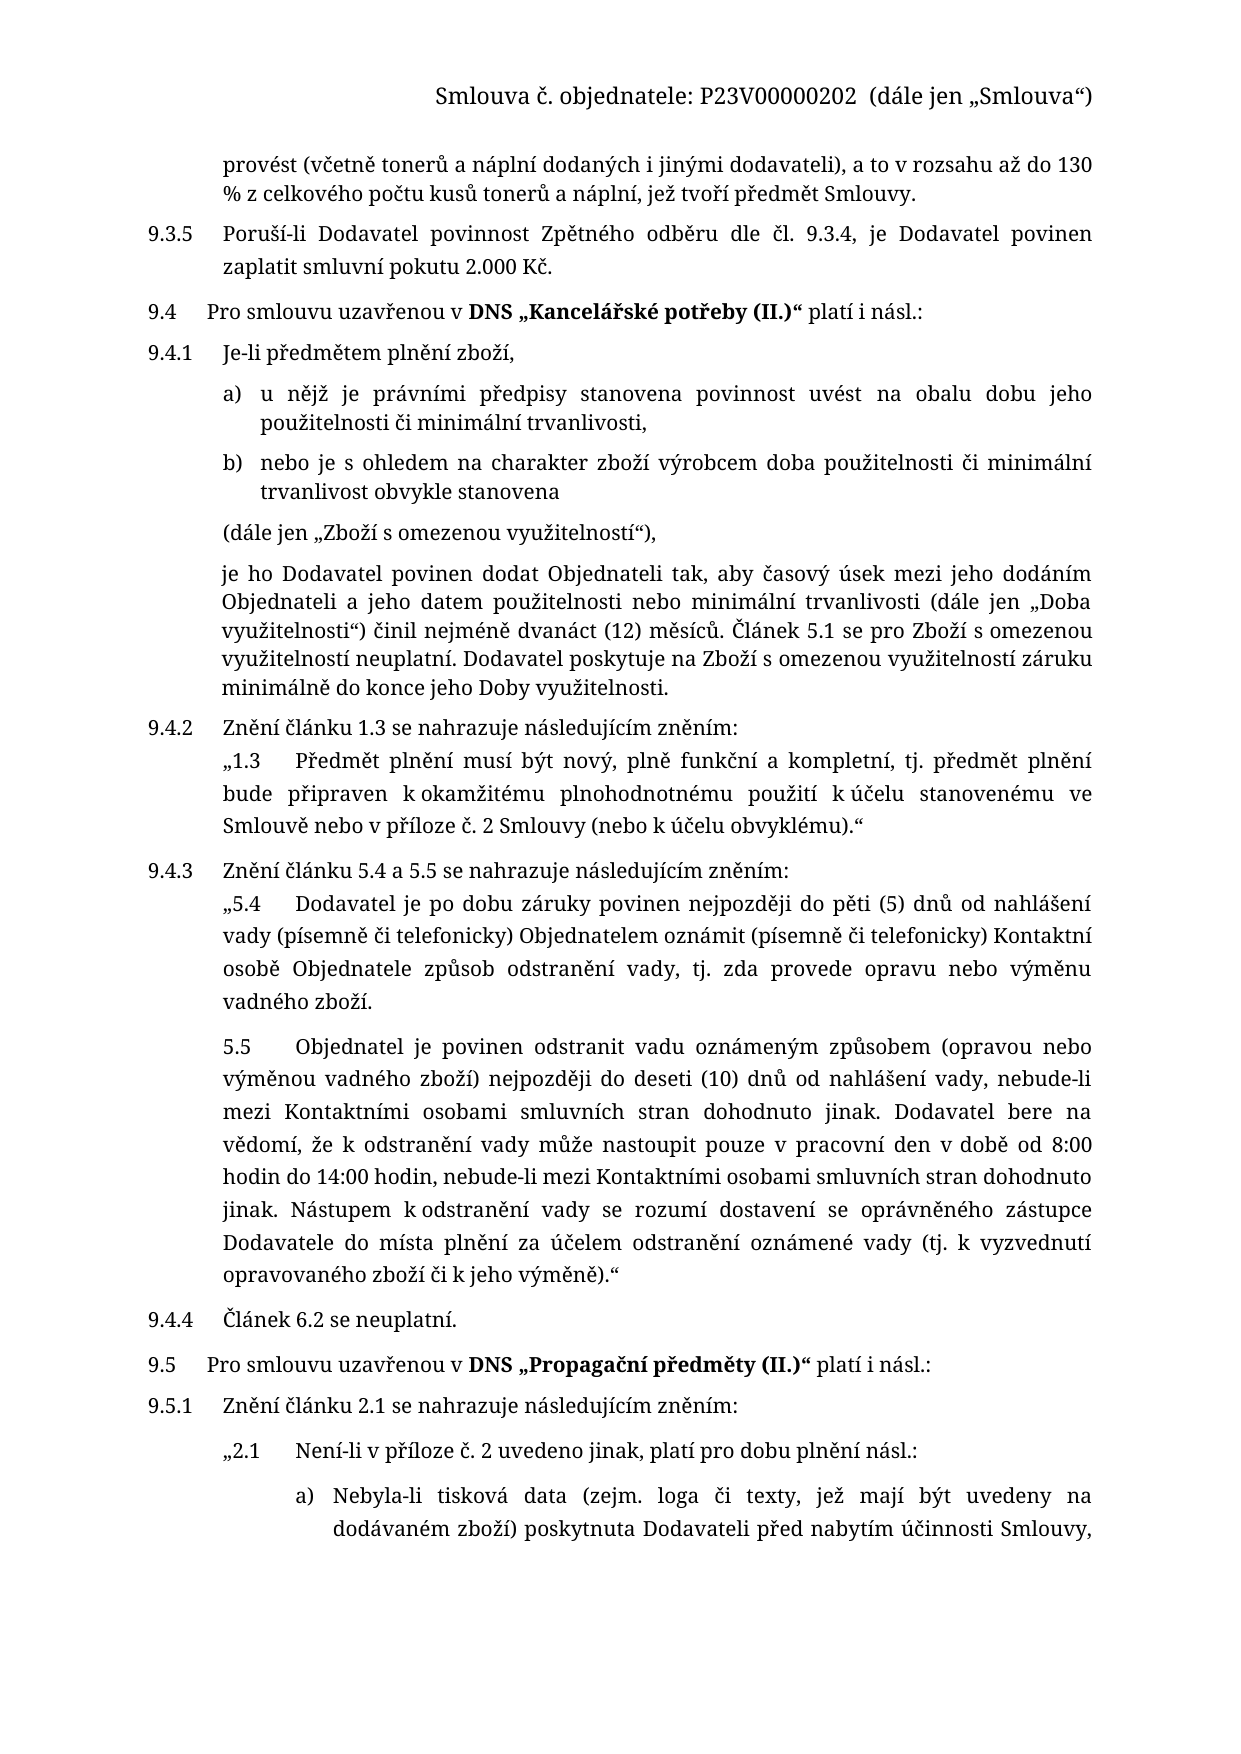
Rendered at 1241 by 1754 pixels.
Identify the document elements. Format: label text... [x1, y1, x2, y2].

list 5.5 Objednatel je povinen odstranit vadu oznámeným způsobem (opravou nebo výměnou vadného zboží) nejpozději do deseti (10) dnů od nahlášení vady, nebude-li mezi Kontaktními osobami smluvních stran dohodnuto jinak. Dodavatel bere na vědomí, že k odstranění vady může nastoupit pouze v pracovní den v době od 8:00 hodin do 14:00 hodin, nebude-li mezi Kontaktními osobami smluvních stran dohodnuto jinak. Nástupem k odstranění vady se rozumí dostavení se oprávněného zástupce Dodavatele do místa plnění za účelem odstranění oznámené vady (tj. k vyzvednutí opravovaného zboží či k jeho výměně).“ [223, 1032, 1093, 1289]
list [295, 1482, 1093, 1543]
list Pro smlouvu uzavřenou v DNS „Propagační předměty (II.)“ platí i násl.: [148, 1350, 1093, 1379]
list nebo je s ohledem na charakter zboží výrobcem doba použitelnosti či minimální trvanlivost obvykle stanovena [223, 448, 1093, 505]
list „1.3 Předmět plnění musí být nový, plně funkční a kompletní, tj. předmět plnění bude připraven k okamžitému plnohodnotnému použití k účelu stanovenému ve Smlouvě nebo v příloze č. 2 Smlouvy (nebo k účelu obvyklému).“ [223, 746, 1093, 840]
list Znění článku 5.4 a 5.5 se nahrazuje následujícím zněním: [148, 856, 1093, 885]
list Znění článku 2.1 se nahrazuje následujícím zněním: [148, 1391, 1093, 1420]
list u nějž je právními předpisy stanovena povinnost uvést na obalu dobu jeho použitelnosti či minimální trvanlivosti, [223, 379, 1093, 436]
list Znění článku 1.3 se nahrazuje následujícím zněním: [148, 713, 1093, 742]
list „5.4 Dodavatel je po dobu záruky povinen nejpozději do pěti (5) dnů od nahlášení vady (písemně či telefonicky) Objednatelem oznámit (písemně či telefonicky) Kontaktní osobě Objednatele způsob odstranění vady, tj. zda provede opravu nebo výměnu vadného zboží. [223, 889, 1093, 1015]
list Je-li předmětem plnění zboží, [148, 338, 1093, 367]
list Článek 6.2 se neuplatní. [148, 1305, 1093, 1334]
text je ho Dodavatel povinen dodat Objednateli tak, aby časový úsek mezi jeho dodáním Objednateli a jeho datem použitelnosti nebo minimální trvanlivosti (dále jen „Doba využitelnosti“) činil nejméně dvanáct (12) měsíců. Článek 5.1 se pro Zboží s omezenou využitelností neuplatní. Dodavatel poskytuje na Zboží s omezenou využitelností záruku minimálně do konce jeho Doby využitelnosti. [221, 559, 1093, 701]
text (dále jen „Zboží s omezenou využitelností“), [223, 518, 1093, 546]
list „2.1 Není-li v příloze č. 2 uvedeno jinak, platí pro dobu plnění násl.: [223, 1436, 1093, 1465]
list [148, 150, 1093, 207]
list Pro smlouvu uzavřenou v DNS „Kancelářské potřeby (II.)“ platí i násl.: [148, 297, 1093, 326]
list Poruší-li Dodavatel povinnost Zpětného odběru dle čl. 9.3.4, je Dodavatel povinen zaplatit smluvní pokutu 2.000 Kč. [148, 219, 1093, 281]
